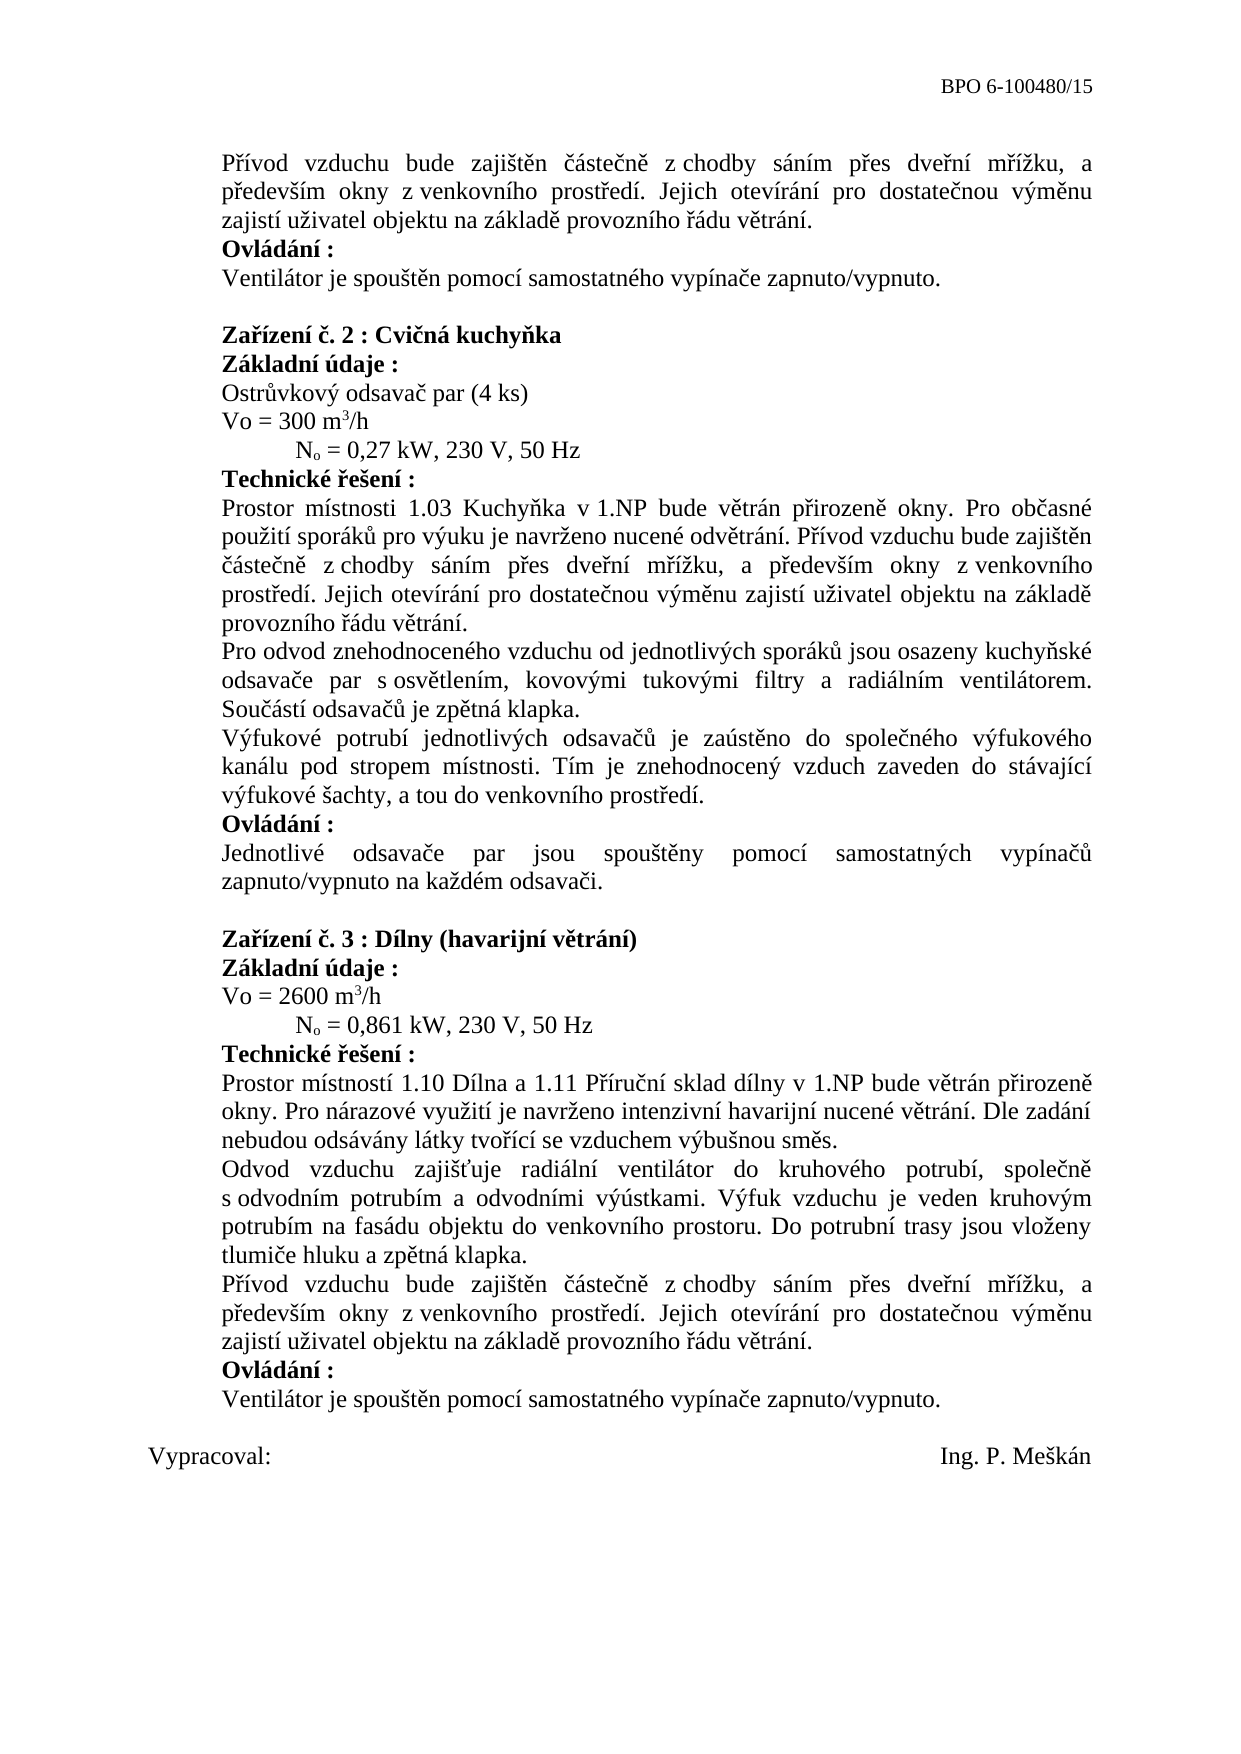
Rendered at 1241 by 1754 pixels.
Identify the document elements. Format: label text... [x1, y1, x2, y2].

text Základní údaje : [221, 349, 1093, 378]
text Zařízení č. 2 : Cvičná kuchyňka [221, 320, 1093, 349]
text Vypracoval: Ing. P. Meškán [148, 1441, 1093, 1470]
text Ovládání : [221, 809, 1093, 838]
text Odvod vzduchu zajišťuje radiální ventilátor do kruhového potrubí, společně s odvodním potrubím a odvodními výústkami. Výfuk vzduchu je veden kruhovým potrubím na fasádu objektu do venkovního prostoru. Do potrubní trasy jsou vloženy tlumiče hluku a zpětná klapka. [221, 1154, 1093, 1269]
text Technické řešení : [221, 1039, 1093, 1068]
text Ovládání : [221, 234, 1093, 263]
text No = 0,861 kW, 230 V, 50 Hz [221, 1010, 1093, 1039]
text Základní údaje : [221, 953, 1093, 981]
text Jednotlivé odsavače par jsou spouštěny pomocí samostatných vypínačů zapnuto/vypnuto na každém odsavači. [221, 838, 1093, 895]
text No = 0,27 kW, 230 V, 50 Hz [221, 435, 1093, 464]
text Vo = 300 m3/h [221, 406, 1093, 435]
text Ventilátor je spouštěn pomocí samostatného vypínače zapnuto/vypnuto. [221, 1384, 1093, 1413]
text Prostor místností 1.10 Dílna a 1.11 Příruční sklad dílny v 1.NP bude větrán přirozeně okny. Pro nárazové využití je navrženo intenzivní havarijní nucené větrání. Dle zadání nebudou odsávány látky tvořící se vzduchem výbušnou směs. [221, 1068, 1093, 1154]
text Prostor místnosti 1.03 Kuchyňka v 1.NP bude větrán přirozeně okny. Pro občasné použití sporáků pro výuku je navrženo nucené odvětrání. Přívod vzduchu bude zajištěn částečně z chodby sáním přes dveřní mřížku, a především okny z venkovního prostředí. Jejich otevírání pro dostatečnou výměnu zajistí uživatel objektu na základě provozního řádu větrání. [221, 493, 1093, 636]
text Přívod vzduchu bude zajištěn částečně z chodby sáním přes dveřní mřížku, a především okny z venkovního prostředí. Jejich otevírání pro dostatečnou výměnu zajistí uživatel objektu na základě provozního řádu větrání. [221, 1269, 1093, 1355]
text Pro odvod znehodnoceného vzduchu od jednotlivých sporáků jsou osazeny kuchyňské odsavače par s osvětlením, kovovými tukovými filtry a radiálním ventilátorem. Součástí odsavačů je zpětná klapka. [221, 636, 1093, 723]
text Ovládání : [221, 1355, 1093, 1384]
text Zařízení č. 3 : Dílny (havarijní větrání) [221, 924, 1093, 953]
text Ventilátor je spouštěn pomocí samostatného vypínače zapnuto/vypnuto. [221, 263, 1093, 291]
text Ostrůvkový odsavač par (4 ks) [221, 378, 1093, 406]
text Přívod vzduchu bude zajištěn částečně z chodby sáním přes dveřní mřížku, a především okny z venkovního prostředí. Jejich otevírání pro dostatečnou výměnu zajistí uživatel objektu na základě provozního řádu větrání. [221, 148, 1093, 234]
text Výfukové potrubí jednotlivých odsavačů je zaústěno do společného výfukového kanálu pod stropem místnosti. Tím je znehodnocený vzduch zaveden do stávající výfukové šachty, a tou do venkovního prostředí. [221, 723, 1093, 809]
text Vo = 2600 m3/h [221, 981, 1093, 1010]
text Technické řešení : [221, 464, 1093, 493]
